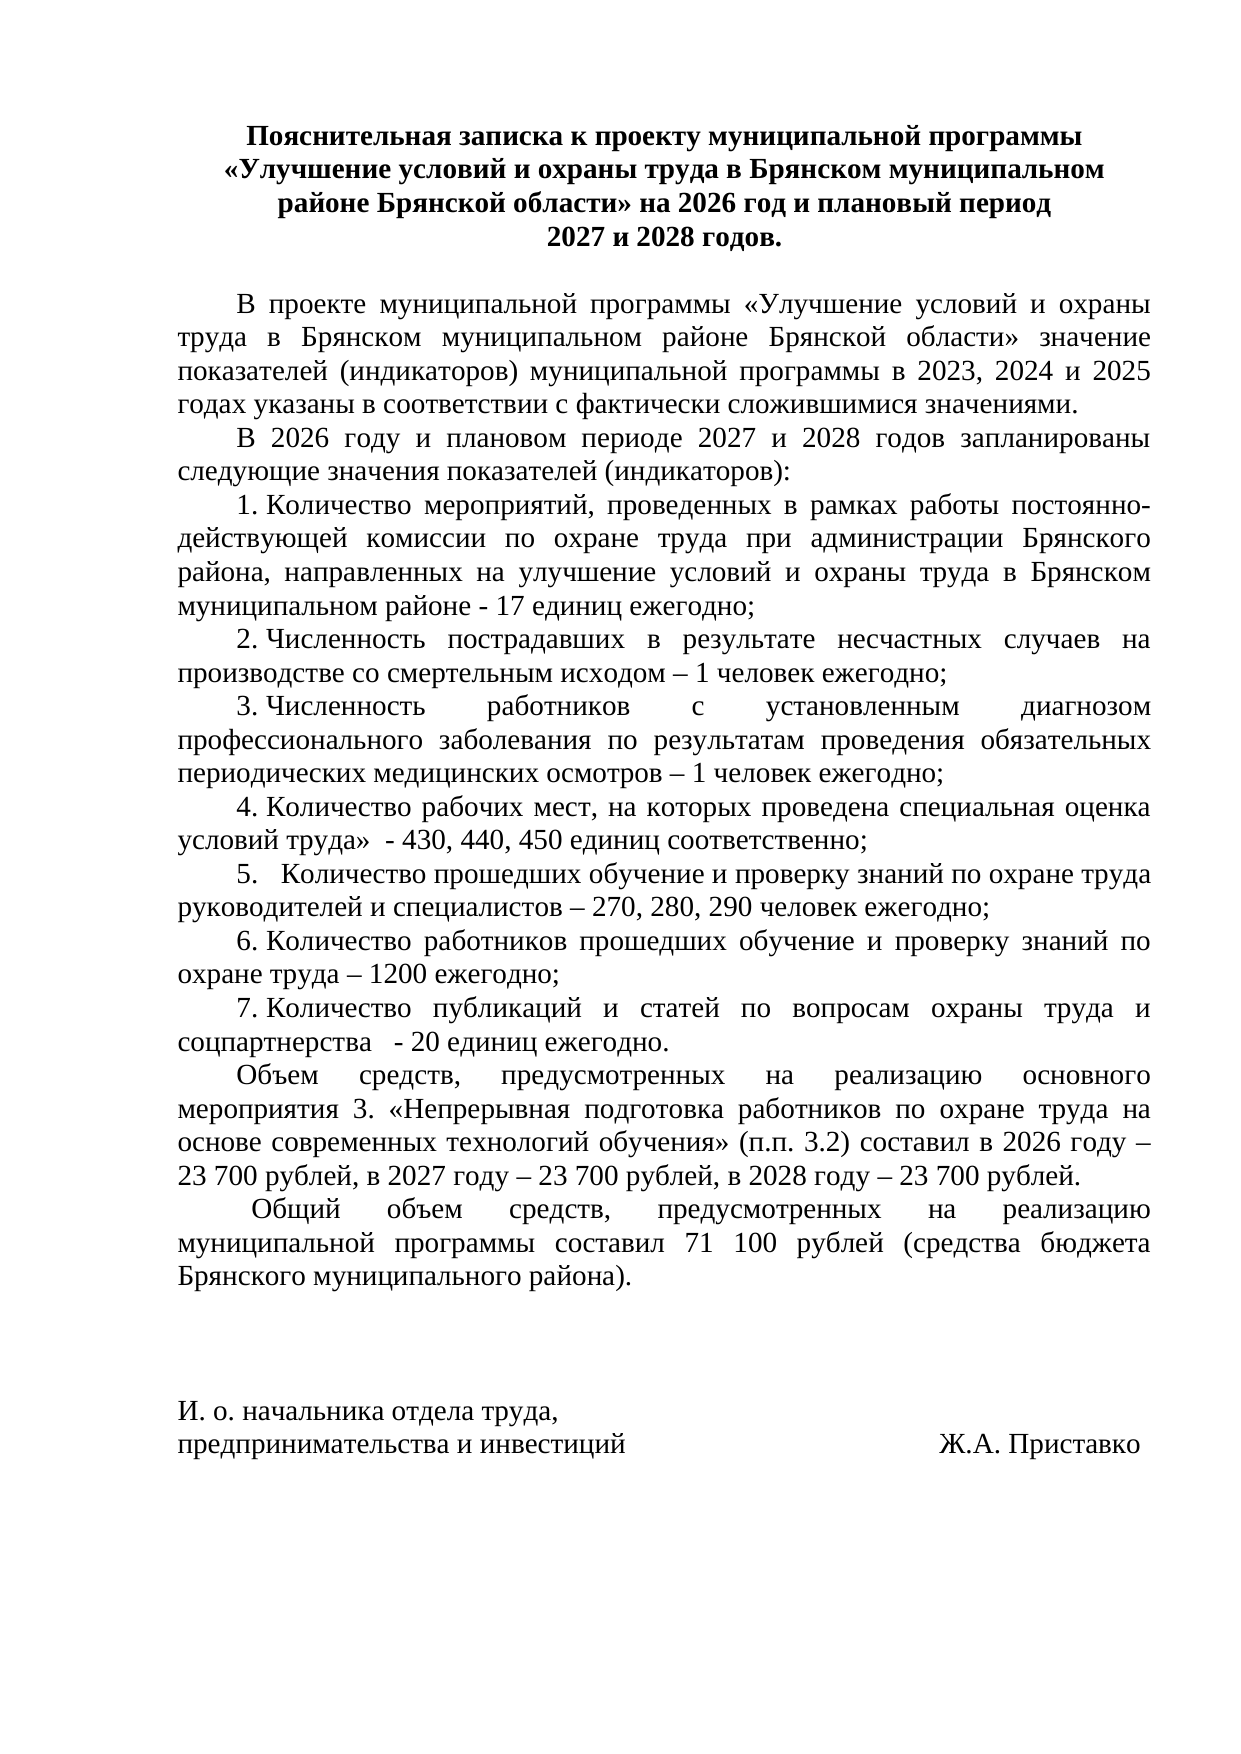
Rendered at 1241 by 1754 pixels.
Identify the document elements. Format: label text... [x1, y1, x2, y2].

list Количество работников прошедших обучение и проверку знаний по охране труда – 1200 ежегодно; [177, 923, 1152, 990]
text предпринимательства и инвестиций Ж.А. Приставко [177, 1426, 1152, 1460]
list Количество прошедших обучение и проверку знаний по охране труда руководителей и специалистов – 270, 280, 290 человек ежегодно; [177, 856, 1152, 923]
text В 2026 году и плановом периоде 2027 и 2028 годов запланированы следующие значения показателей (индикаторов): [177, 420, 1152, 487]
list Количество мероприятий, проведенных в рамках работы постоянно-действующей комиссии по охране труда при администрации Брянского района, направленных на улучшение условий и охраны труда в Брянском муниципальном районе - 17 единиц ежегодно; [177, 487, 1152, 621]
list Численность пострадавших в результате несчастных случаев на производстве со смертельным исходом – 1 человек ежегодно; [177, 621, 1152, 688]
text 2027 и 2028 годов. [177, 219, 1152, 252]
list Численность работников с установленным диагнозом профессионального заболевания по результатам проведения обязательных периодических медицинских осмотров – 1 человек ежегодно; [177, 688, 1152, 789]
list Количество рабочих мест, на которых проведена специальная оценка условий труда» - 430, 440, 450 единиц соответственно; [177, 789, 1152, 856]
text И. о. начальника отдела труда, [177, 1393, 1152, 1426]
text Объем средств, предусмотренных на реализацию основного мероприятия 3. «Непрерывная подготовка работников по охране труда на основе современных технологий обучения» (п.п. 3.2) составил в 2026 году – 23 700 рублей, в 2027 году – 23 700 рублей, в 2028 году – 23 700 рублей. [177, 1057, 1152, 1191]
text Пояснительная записка к проекту муниципальной программы «Улучшение условий и охраны труда в Брянском муниципальном районе Брянской области» на 2026 год и плановый период [177, 118, 1152, 219]
list Количество публикаций и статей по вопросам охраны труда и соцпартнерства - 20 единиц ежегодно. [177, 990, 1152, 1057]
text В проекте муниципальной программы «Улучшение условий и охраны труда в Брянском муниципальном районе Брянской области» значение показателей (индикаторов) муниципальной программы в 2023, 2024 и 2025 годах указаны в соответствии с фактически сложившимися значениями. [177, 286, 1152, 420]
text Общий объем средств, предусмотренных на реализацию муниципальной программы составил 71 100 рублей (средства бюджета Брянского муниципального района). [177, 1191, 1152, 1292]
